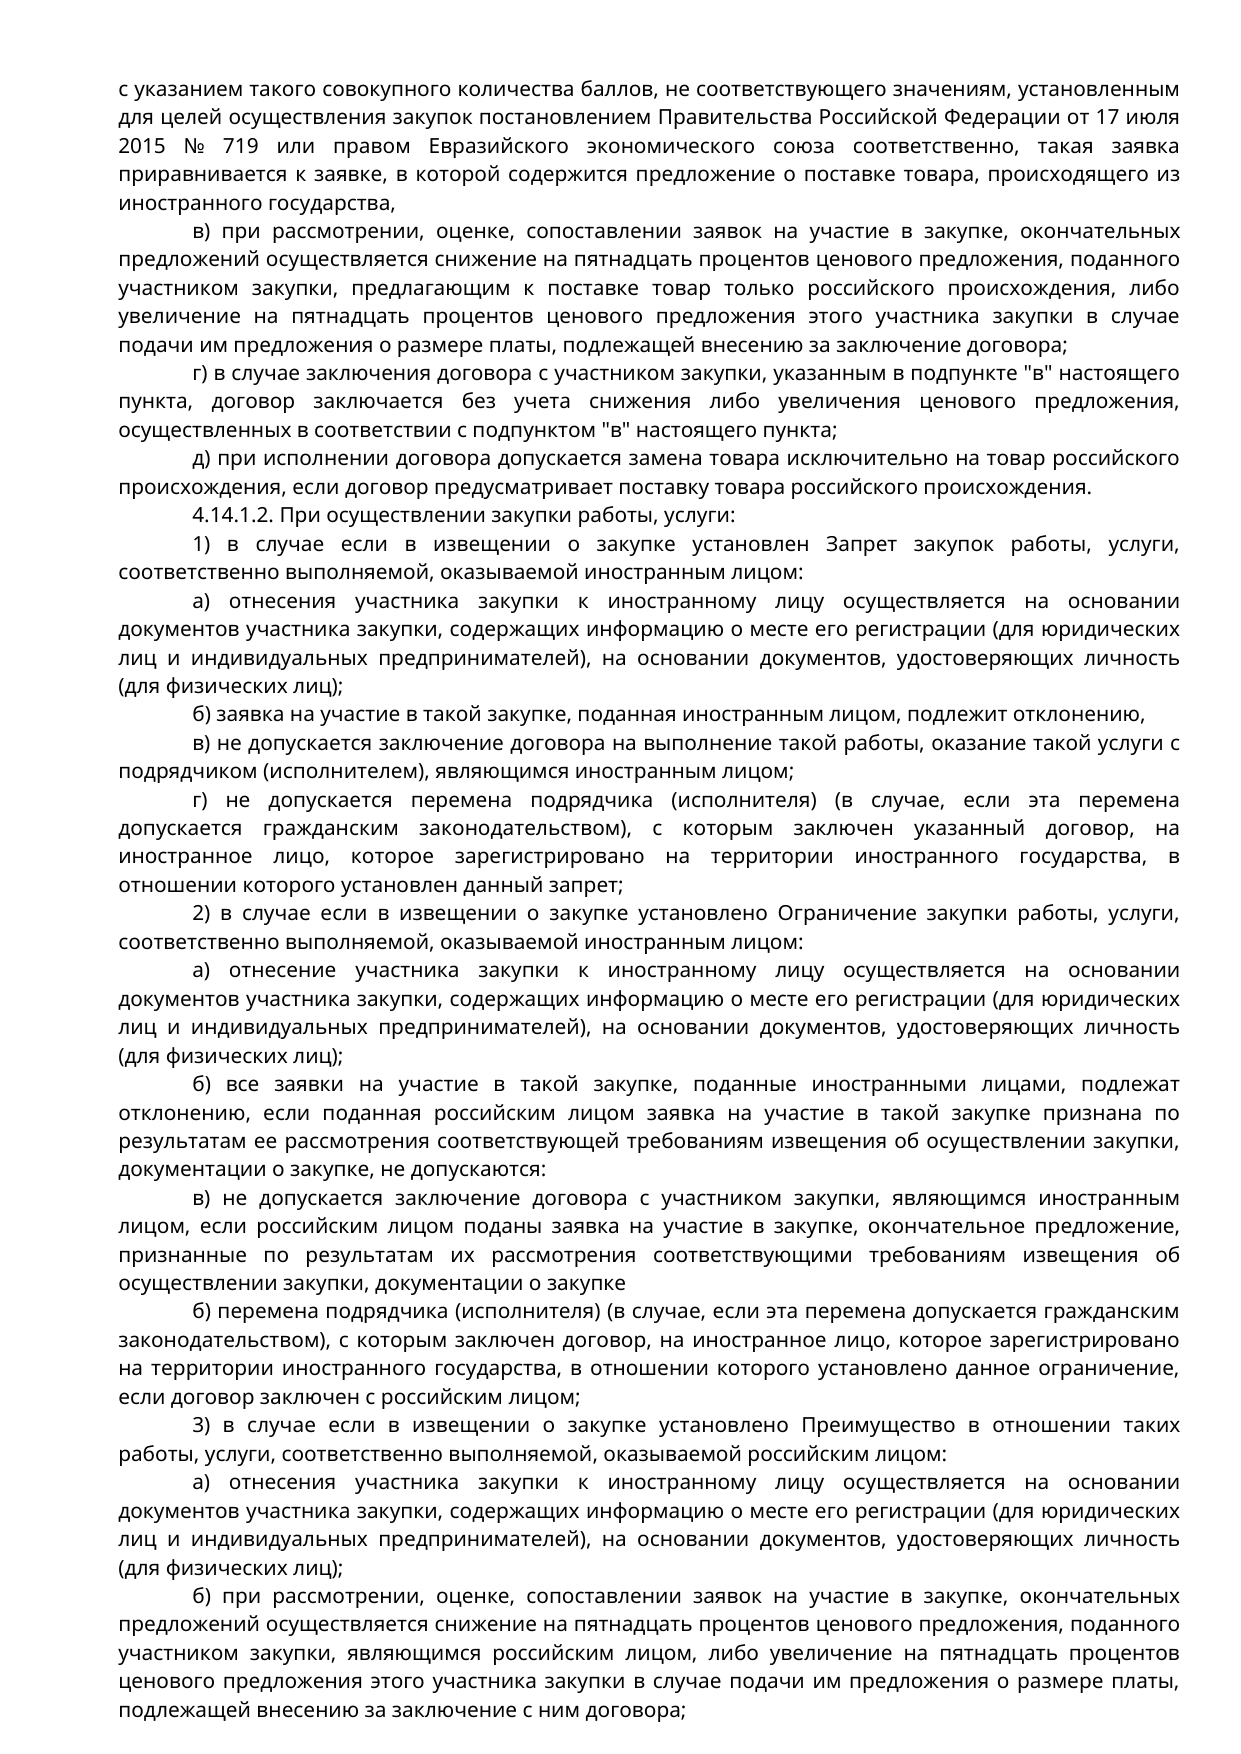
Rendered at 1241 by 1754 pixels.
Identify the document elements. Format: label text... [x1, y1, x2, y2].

text 4.14.1.2. При осуществлении закупки работы, услуги: [118, 500, 1181, 529]
text а) отнесение участника закупки к иностранному лицу осуществляется на основании документов участника закупки, содержащих информацию о месте его регистрации (для юридических лиц и индивидуальных предпринимателей), на основании документов, удостоверяющих личность (для физических лиц); [118, 955, 1181, 1069]
text б) при рассмотрении, оценке, сопоставлении заявок на участие в закупке, окончательных предложений осуществляется снижение на пятнадцать процентов ценового предложения, поданного участником закупки, являющимся российским лицом, либо увеличение на пятнадцать процентов ценового предложения этого участника закупки в случае подачи им предложения о размере платы, подлежащей внесению за заключение с ним договора; [118, 1581, 1181, 1723]
text 1) в случае если в извещении о закупке установлен Запрет закупок работы, услуги, соответственно выполняемой, оказываемой иностранным лицом: [118, 529, 1181, 586]
text а) отнесения участника закупки к иностранному лицу осуществляется на основании документов участника закупки, содержащих информацию о месте его регистрации (для юридических лиц и индивидуальных предпринимателей), на основании документов, удостоверяющих личность (для физических лиц); [118, 1467, 1181, 1581]
text г) в случае заключения договора с участником закупки, указанным в подпункте "в" настоящего пункта, договор заключается без учета снижения либо увеличения ценового предложения, осуществленных в соответствии с подпунктом "в" настоящего пункта; [118, 358, 1181, 443]
text г) не допускается перемена подрядчика (исполнителя) (в случае, если эта перемена допускается гражданским законодательством), с которым заключен указанный договор, на иностранное лицо, которое зарегистрировано на территории иностранного государства, в отношении которого установлен данный запрет; [118, 785, 1181, 898]
text в) не допускается заключение договора на выполнение такой работы, оказание такой услуги с подрядчиком (исполнителем), являющимся иностранным лицом; [118, 728, 1181, 785]
text а) отнесения участника закупки к иностранному лицу осуществляется на основании документов участника закупки, содержащих информацию о месте его регистрации (для юридических лиц и индивидуальных предпринимателей), на основании документов, удостоверяющих личность (для физических лиц); [118, 586, 1181, 699]
text в) не допускается заключение договора с участником закупки, являющимся иностранным лицом, если российским лицом поданы заявка на участие в закупке, окончательное предложение, признанные по результатам их рассмотрения соответствующими требованиям извещения об осуществлении закупки, документации о закупке [118, 1183, 1181, 1297]
text б) все заявки на участие в такой закупке, поданные иностранными лицами, подлежат отклонению, если поданная российским лицом заявка на участие в такой закупке признана по результатам ее рассмотрения соответствующей требованиям извещения об осуществлении закупки, документации о закупке, не допускаются: [118, 1069, 1181, 1183]
text б) заявка на участие в такой закупке, поданная иностранным лицом, подлежит отклонению, [118, 699, 1181, 728]
text д) при исполнении договора допускается замена товара исключительно на товар российского происхождения, если договор предусматривает поставку товара российского происхождения. [118, 443, 1181, 500]
text 3) в случае если в извещении о закупке установлено Преимущество в отношении таких работы, услуги, соответственно выполняемой, оказываемой российским лицом: [118, 1410, 1181, 1467]
text 2) в случае если в извещении о закупке установлено Ограничение закупки работы, услуги, соответственно выполняемой, оказываемой иностранным лицом: [118, 898, 1181, 955]
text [118, 74, 1181, 216]
text в) при рассмотрении, оценке, сопоставлении заявок на участие в закупке, окончательных предложений осуществляется снижение на пятнадцать процентов ценового предложения, поданного участником закупки, предлагающим к поставке товар только российского происхождения, либо увеличение на пятнадцать процентов ценового предложения этого участника закупки в случае подачи им предложения о размере платы, подлежащей внесению за заключение договора; [118, 216, 1181, 358]
text б) перемена подрядчика (исполнителя) (в случае, если эта перемена допускается гражданским законодательством), с которым заключен договор, на иностранное лицо, которое зарегистрировано на территории иностранного государства, в отношении которого установлено данное ограничение, если договор заключен с российским лицом; [118, 1297, 1181, 1410]
